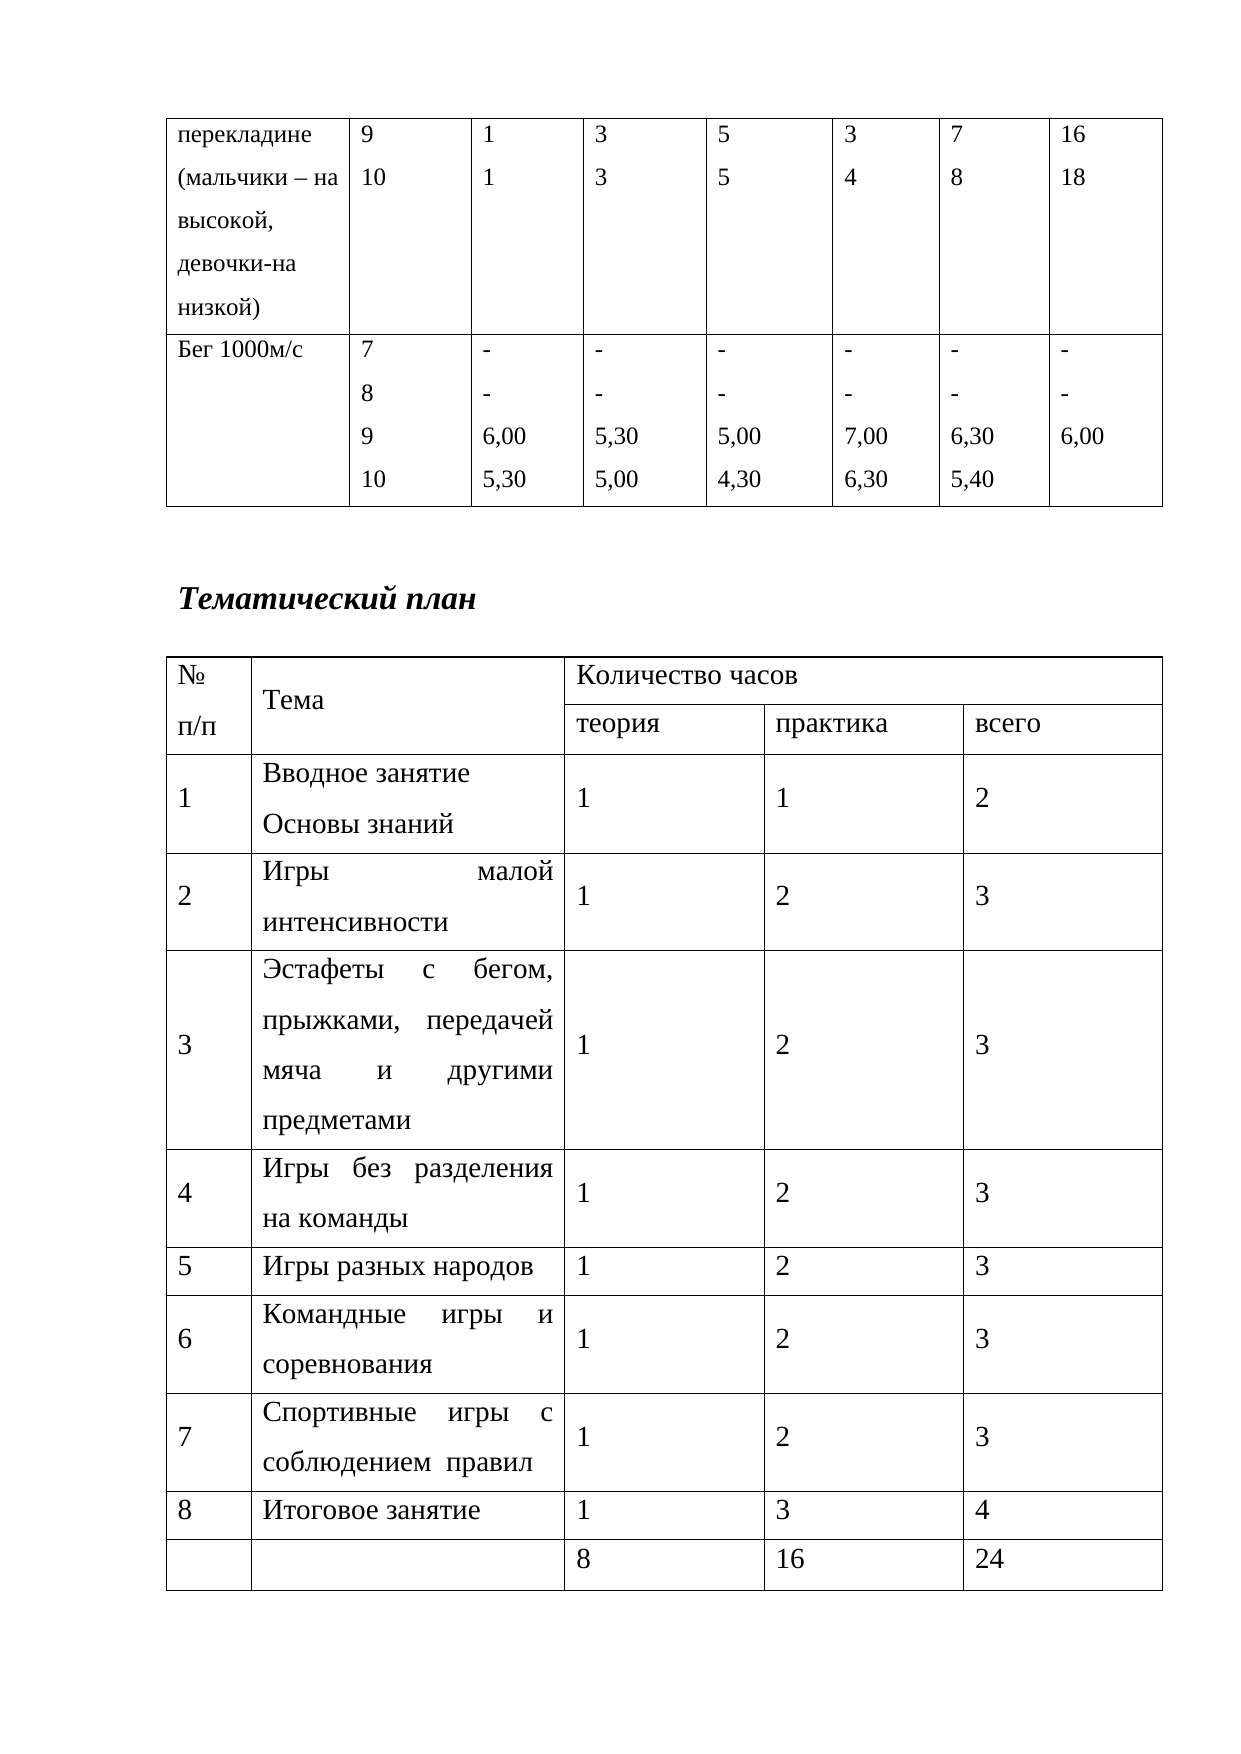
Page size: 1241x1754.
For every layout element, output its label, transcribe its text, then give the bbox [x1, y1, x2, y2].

table_cell 1 [565, 1394, 764, 1491]
table_cell 8 [565, 1540, 764, 1590]
table_cell 7 8 9 10 [350, 119, 471, 333]
table_cell - - 6,30 5,40 [940, 335, 1049, 506]
table_cell 3 [765, 1492, 963, 1538]
table_cell [252, 1540, 564, 1590]
table_cell 16 [765, 1540, 963, 1590]
table_cell 2 [765, 1150, 963, 1247]
table_cell 24 [964, 1540, 1162, 1590]
table_cell 2 [765, 1394, 963, 1491]
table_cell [167, 119, 349, 333]
table_cell 5 6 7 8 [940, 119, 1049, 333]
table_cell Игры малой интенсивности [252, 854, 564, 950]
table_cell 6 [167, 1296, 251, 1393]
table_header Тема [252, 658, 564, 754]
table_cell 12 14 16 18 [1050, 119, 1162, 333]
table_cell 2 [964, 755, 1162, 852]
table_cell 1 [565, 755, 764, 852]
table_cell - - 6,00 5,30 [472, 335, 583, 506]
table_cell теория [565, 705, 764, 754]
table_cell Бег 1000м/с [167, 335, 349, 506]
table_cell 1 [565, 854, 764, 950]
table_cell 3 [964, 951, 1162, 1149]
table_cell 3 [964, 1296, 1162, 1393]
table_cell [167, 1540, 251, 1590]
table_cell 1 1 1 1 [472, 119, 583, 333]
table_cell Командные игры и соревнования [252, 1296, 564, 1393]
table_cell практика [765, 705, 963, 754]
table_cell 7 8 9 10 [350, 335, 471, 506]
table_cell 3 [964, 1248, 1162, 1295]
table_cell 2 [167, 854, 251, 950]
table_cell 1 [565, 1296, 764, 1393]
table_cell 4 4 5 5 [707, 119, 832, 333]
table_cell 2 [765, 854, 963, 950]
table_cell 4 [167, 1150, 251, 1247]
table_cell Итоговое занятие [252, 1492, 564, 1538]
table_cell 1 [565, 1248, 764, 1295]
table_cell 5 [167, 1248, 251, 1295]
table_cell Игры разных народов [252, 1248, 564, 1295]
table_cell 2 [765, 951, 963, 1149]
table_cell 1 [565, 1492, 764, 1538]
table_header Количество часов [565, 658, 1162, 704]
table_cell 3 [964, 1150, 1162, 1247]
table_cell 3 [167, 951, 251, 1149]
table_cell 1 [167, 755, 251, 852]
table_cell 2 2 3 3 [584, 119, 706, 333]
table_cell - - 7,00 6,30 [833, 335, 939, 506]
table_cell 8 [167, 1492, 251, 1538]
table_cell - - 5,30 5,00 [584, 335, 706, 506]
table_cell 3 [964, 854, 1162, 950]
table_cell Игры без разделения на команды [252, 1150, 564, 1247]
table_cell Спортивные игры с соблюдением правил [252, 1394, 564, 1491]
table_cell 4 [964, 1492, 1162, 1538]
table_cell 1 [565, 951, 764, 1149]
table_cell Эстафеты с бегом, прыжками, передачей мяча и другими предметами [252, 951, 564, 1149]
table_cell 1 [565, 1150, 764, 1247]
table_cell 2 [765, 1248, 963, 1295]
table_cell 1 [765, 755, 963, 852]
table_cell всего [964, 705, 1162, 754]
table_cell 7 [167, 1394, 251, 1491]
table_cell 3 [964, 1394, 1162, 1491]
table_cell 2 3 3 4 [833, 119, 939, 333]
table_cell - - 5,00 4,30 [707, 335, 832, 506]
text Тематический план [177, 578, 1152, 616]
table_cell 2 [765, 1296, 963, 1393]
table_header № п/п [167, 658, 251, 754]
table_cell - - 6,00 [1050, 335, 1162, 506]
table_cell Вводное занятие Основы знаний [252, 755, 564, 852]
